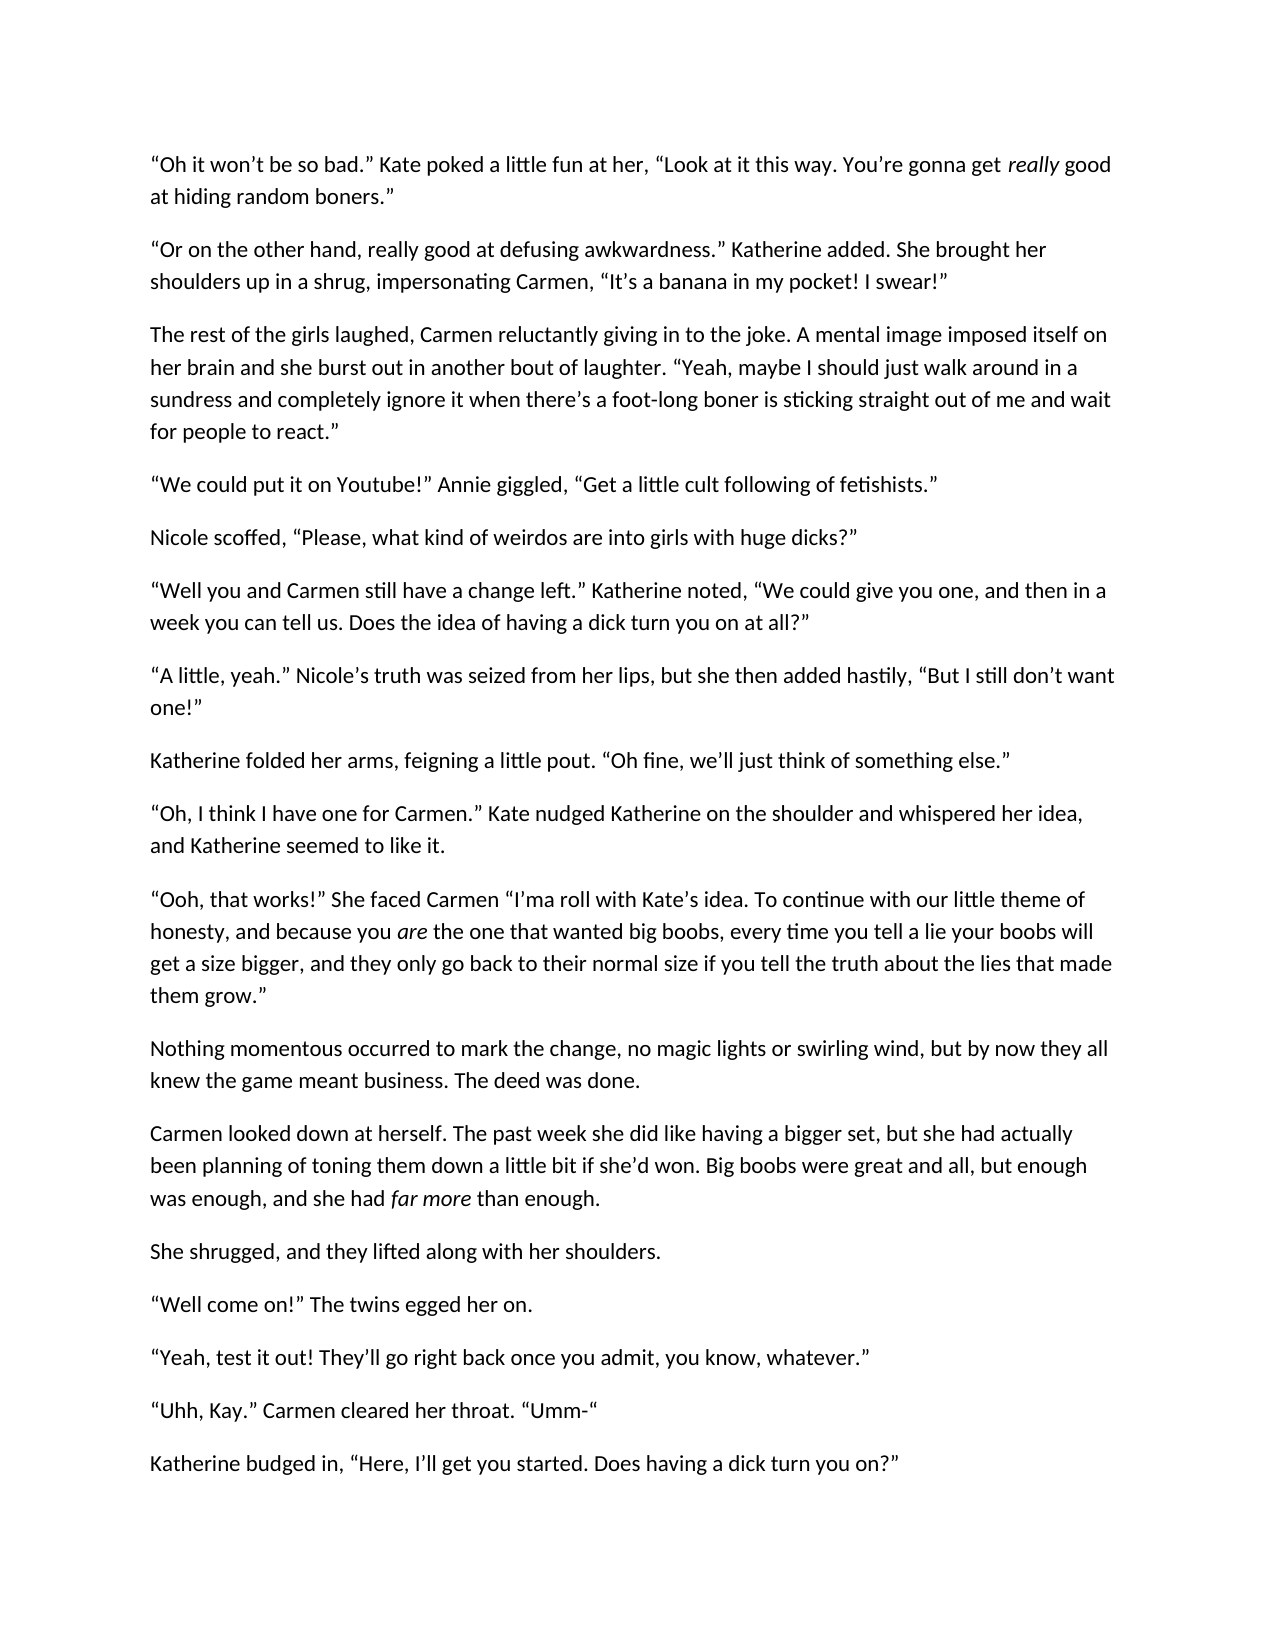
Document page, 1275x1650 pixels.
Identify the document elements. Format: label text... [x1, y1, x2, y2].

text She shrugged, and they lifted along with her shoulders. [150, 1237, 1125, 1265]
text “Uhh, Kay.” Carmen cleared her throat. “Umm-“ [150, 1396, 1125, 1424]
text “Oh it won’t be so bad.” Kate poked a little fun at her, “Look at it this way. You’re gonna get really good at hiding random boners.” [150, 150, 1125, 210]
text The rest of the girls laughed, Carmen reluctantly giving in to the joke. A mental image imposed itself on her brain and she burst out in another bout of laughter. “Yeah, maybe I should just walk around in a sundress and completely ignore it when there’s a foot-long boner is sticking straight out of me and wait for people to react.” [150, 320, 1125, 445]
text “Ooh, that works!” She faced Carmen “I’ma roll with Kate’s idea. To continue with our little theme of honesty, and because you are the one that wanted big boobs, every time you tell a lie your boobs will get a size bigger, and they only go back to their normal size if you tell the truth about the lies that made them grow.” [150, 885, 1125, 1009]
text “Oh, I think I have one for Carmen.” Kate nudged Katherine on the shoulder and whispered her idea, and Katherine seemed to like it. [150, 799, 1125, 860]
text “A little, yeah.” Nicole’s truth was seized from her lips, but she then added hastily, “But I still don’t want one!” [150, 661, 1125, 721]
text Nicole scoffed, “Please, what kind of weirdos are into girls with huge dicks?” [150, 523, 1125, 551]
text Katherine folded her arms, feigning a little pout. “Oh fine, we’ll just think of something else.” [150, 746, 1125, 774]
text “Yeah, test it out! They’ll go right back once you admit, you know, whatever.” [150, 1343, 1125, 1371]
text Carmen looked down at herself. The past week she did like having a bigger set, but she had actually been planning of toning them down a little bit if she’d won. Big boobs were great and all, but enough was enough, and she had far more than enough. [150, 1119, 1125, 1212]
text “We could put it on Youtube!” Annie giggled, “Get a little cult following of fetishists.” [150, 470, 1125, 498]
text “Well come on!” The twins egged her on. [150, 1290, 1125, 1318]
text Katherine budged in, “Here, I’ll get you started. Does having a dick turn you on?” [150, 1449, 1125, 1477]
text “Well you and Carmen still have a change left.” Katherine noted, “We could give you one, and then in a week you can tell us. Does the idea of having a dick turn you on at all?” [150, 576, 1125, 636]
text “Or on the other hand, really good at defusing awkwardness.” Katherine added. She brought her shoulders up in a shrug, impersonating Carmen, “It’s a banana in my pocket! I swear!” [150, 235, 1125, 295]
text Nothing momentous occurred to mark the change, no magic lights or swirling wind, but by now they all knew the game meant business. The deed was done. [150, 1034, 1125, 1094]
